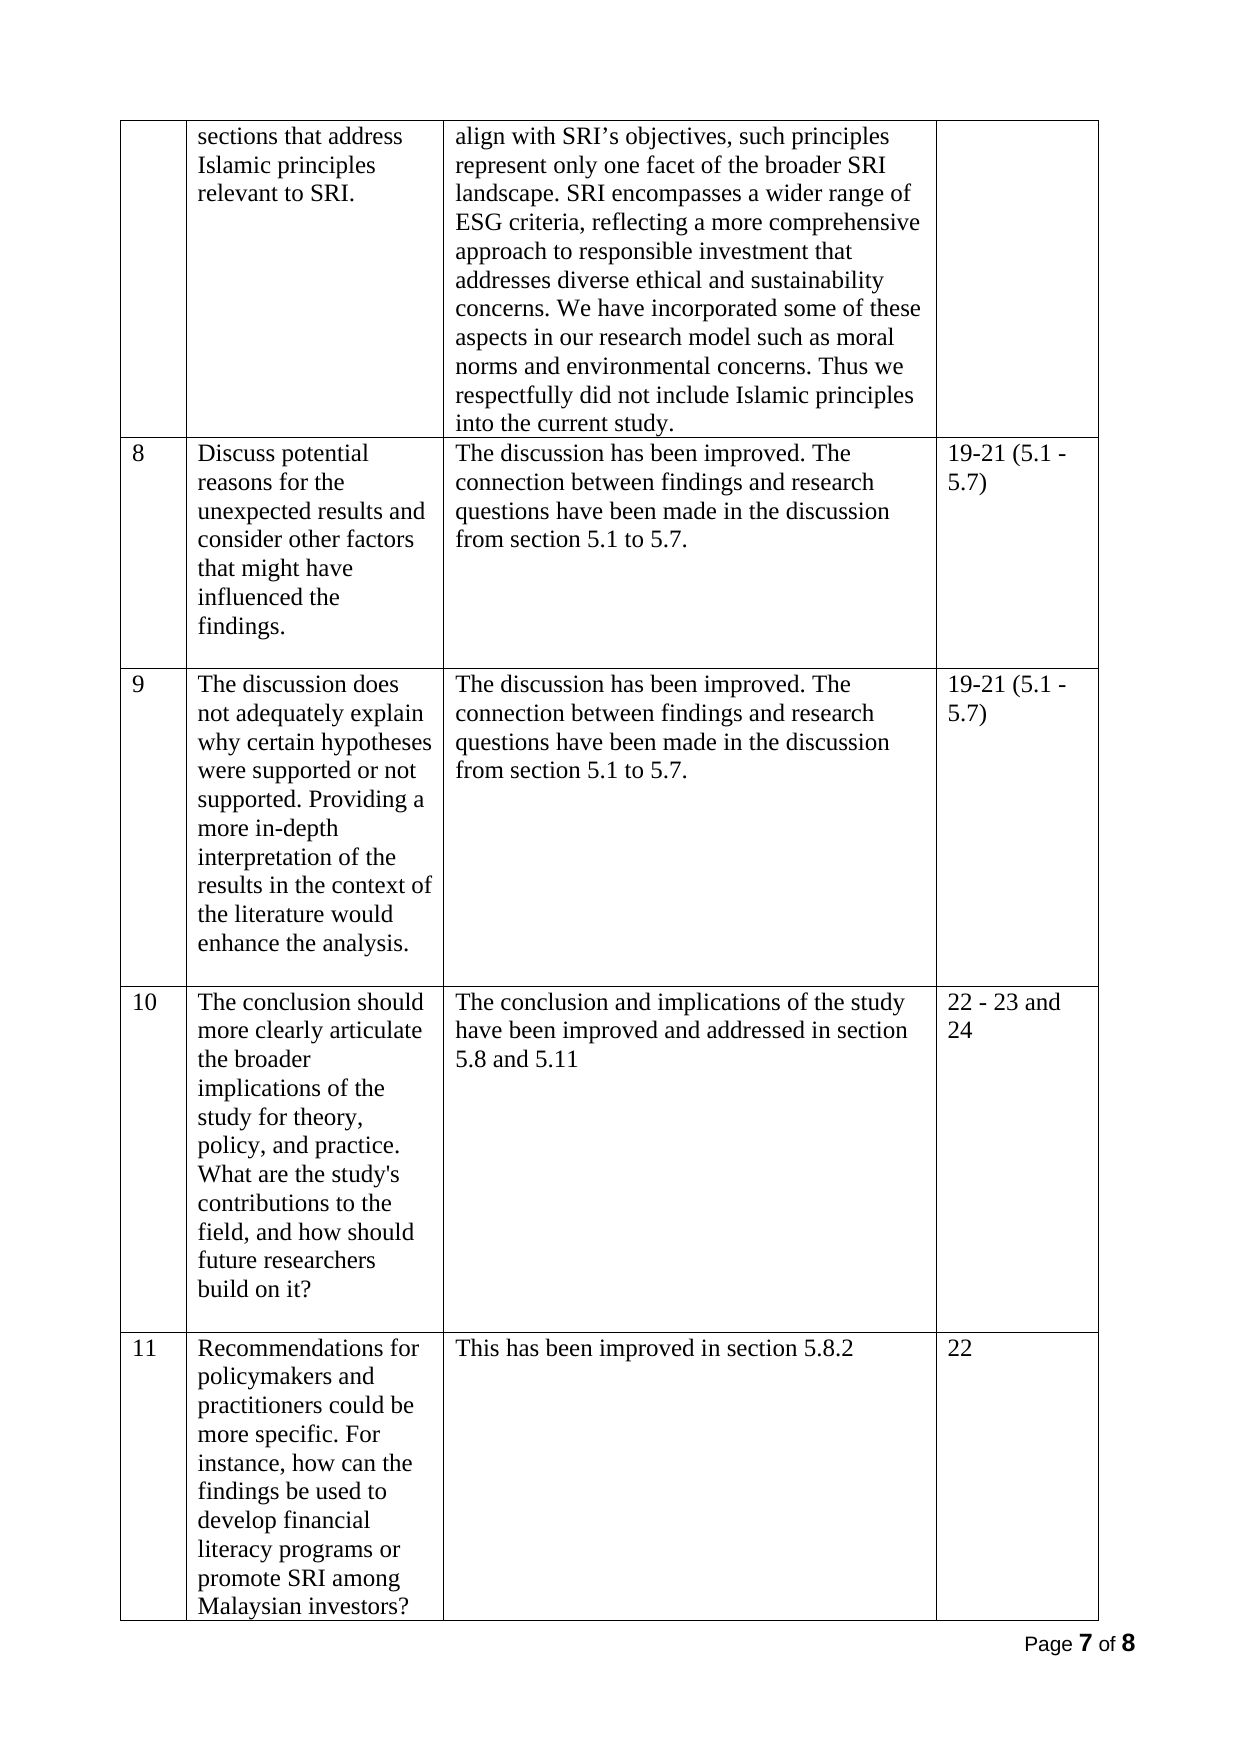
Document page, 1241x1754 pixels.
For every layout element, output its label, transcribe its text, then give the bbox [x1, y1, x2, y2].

table_cell 19-21 (5.1 - 5.7) [937, 669, 1098, 986]
table_cell The discussion has been improved. The connection between findings and research questions have been made in the discussion from section 5.1 to 5.7. [444, 669, 936, 986]
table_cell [187, 1333, 443, 1620]
table_cell 7 [121, 121, 186, 437]
table_cell 10 [121, 987, 186, 1332]
table_cell The conclusion and implications of the study have been improved and addressed in section 5.8 and 5.11 [444, 987, 936, 1332]
table_cell The discussion does not adequately explain why certain hypotheses were supported or not supported. Providing a more in-depth interpretation of the results in the context of the literature would enhance the analysis. [187, 669, 443, 986]
table_cell 22 - 23 and 24 [937, 987, 1098, 1332]
table_cell 11 [121, 1333, 186, 1620]
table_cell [444, 1333, 936, 1620]
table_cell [444, 121, 936, 437]
table_cell [937, 121, 1098, 437]
table_cell 8 [121, 438, 186, 668]
table_cell The conclusion should more clearly articulate the broader implications of the study for theory, policy, and practice. What are the study's contributions to the field, and how should future researchers build on it? [187, 987, 443, 1332]
table_cell 9 [121, 669, 186, 986]
table_cell Discuss potential reasons for the unexpected results and consider other factors that might have influenced the findings. [187, 438, 443, 668]
table_cell 19-21 (5.1 - 5.7) [937, 438, 1098, 668]
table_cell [187, 121, 443, 437]
table_cell The discussion has been improved. The connection between findings and research questions have been made in the discussion from section 5.1 to 5.7. [444, 438, 936, 668]
table_cell 22 [937, 1333, 1098, 1620]
